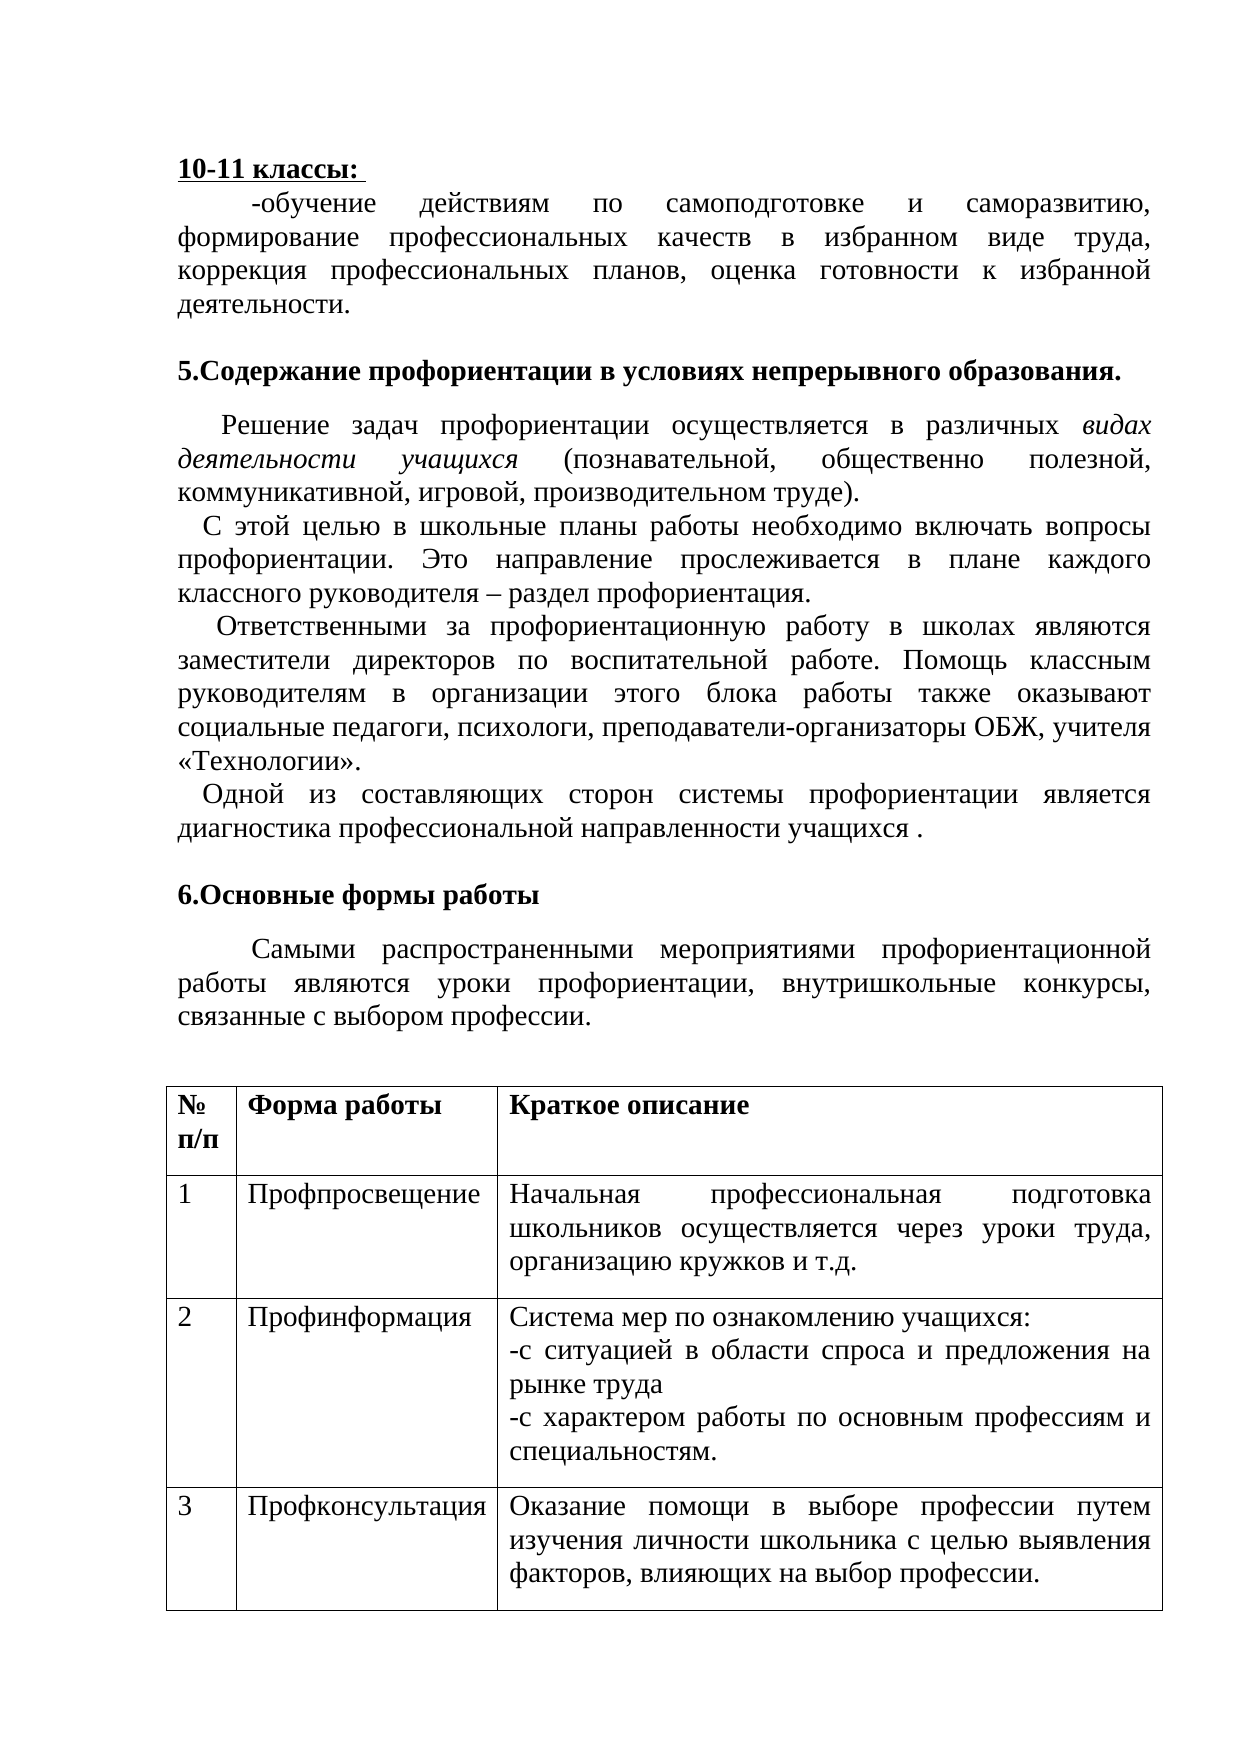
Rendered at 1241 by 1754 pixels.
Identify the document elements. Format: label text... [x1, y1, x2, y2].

text 6.Основные формы работы [177, 877, 1152, 910]
text 10-11 классы: [177, 152, 1152, 185]
text Ответственными за профориентационную работу в школах являются заместители директоров по воспитательной работе. Помощь классным руководителям в организации этого блока работы также оказывают социальные педагоги, психологи, преподаватели-организаторы ОБЖ, учителя «Технологии». [177, 608, 1152, 776]
table_cell Система мер по ознакомлению учащихся: -с ситуацией в области спроса и предложения на рынке труда -с характером работы по основным профессиям и специальностям. [498, 1299, 1162, 1487]
text Решение задач профориентации осуществляется в различных видах деятельности учащихся (познавательной, общественно полезной, коммуникативной, игровой, производительном труде). [177, 407, 1152, 508]
table_header Форма работы [237, 1087, 497, 1175]
table_cell Начальная профессиональная подготовка школьников осуществляется через уроки труда, организацию кружков и т.д. [498, 1176, 1162, 1298]
table_cell Профпросвещение [237, 1176, 497, 1298]
table_cell 1 [167, 1176, 236, 1298]
text 5.Содержание профориентации в условиях непрерывного образования. [177, 353, 1152, 386]
text -обучение действиям по самоподготовке и саморазвитию, формирование профессиональных качеств в избранном виде труда, коррекция профессиональных планов, оценка готовности к избранной деятельности. [177, 185, 1152, 319]
table_cell Профинформация [237, 1299, 497, 1487]
table_cell Оказание помощи в выборе профессии путем изучения личности школьника с целью выявления факторов, влияющих на выбор профессии. [498, 1488, 1162, 1610]
text С этой целью в школьные планы работы необходимо включать вопросы профориентации. Это направление прослеживается в плане каждого классного руководителя – раздел профориентация. [177, 508, 1152, 608]
text Самыми распространенными мероприятиями профориентационной работы являются уроки профориентации, внутришкольные конкурсы, связанные с выбором профессии. [177, 931, 1152, 1032]
table_cell 3 [167, 1488, 236, 1610]
table_cell Профконсультация [237, 1488, 497, 1610]
text Одной из составляющих сторон системы профориентации является диагностика профессиональной направленности учащихся . [177, 776, 1152, 843]
table_cell 2 [167, 1299, 236, 1487]
table_header № п/п [167, 1087, 236, 1175]
table_header Краткое описание [498, 1087, 1162, 1175]
